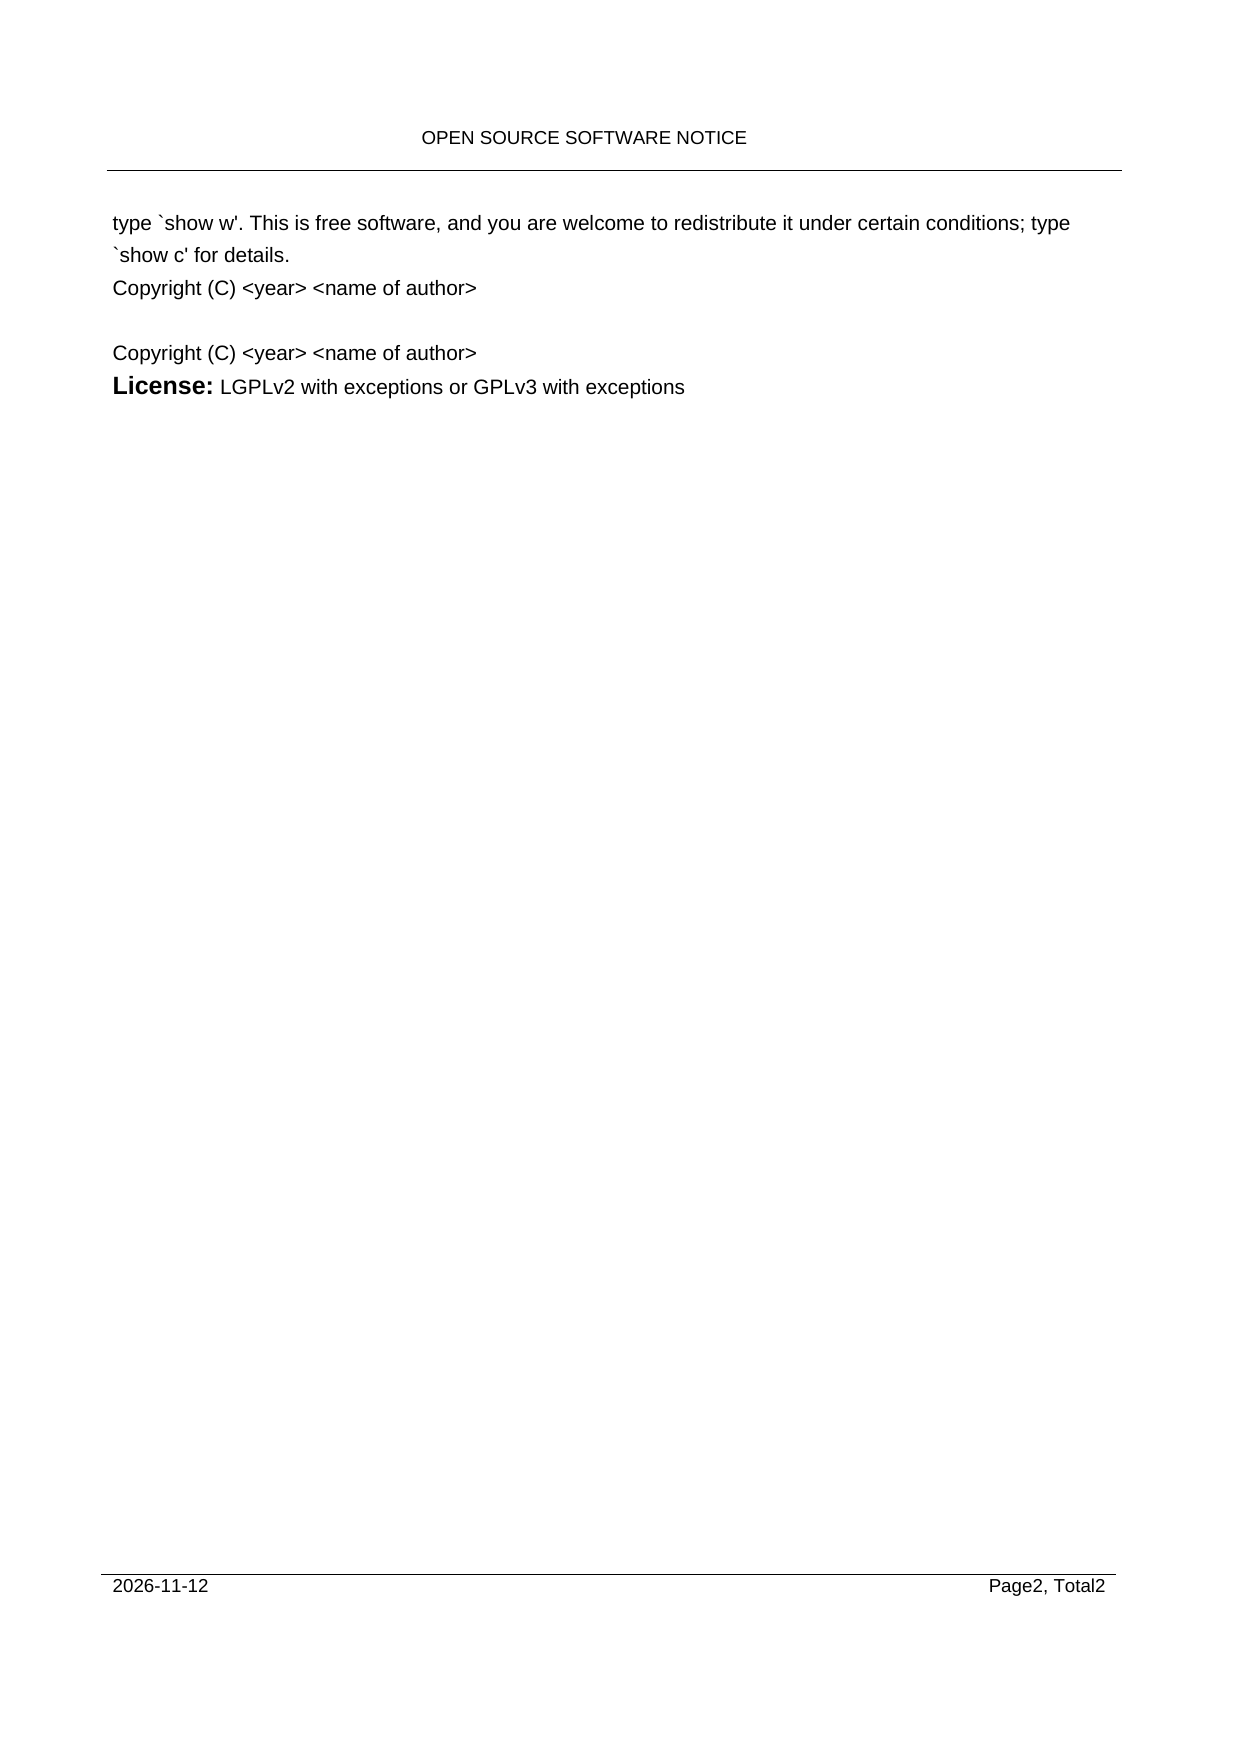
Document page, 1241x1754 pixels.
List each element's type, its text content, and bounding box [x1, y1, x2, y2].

text License: LGPLv2 with exceptions or GPLv3 with exceptions [112, 369, 1128, 531]
text Copyright (C) <year> <name of author> [112, 336, 1128, 369]
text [112, 206, 1128, 271]
text Copyright (C) <year> <name of author> [112, 271, 1128, 304]
